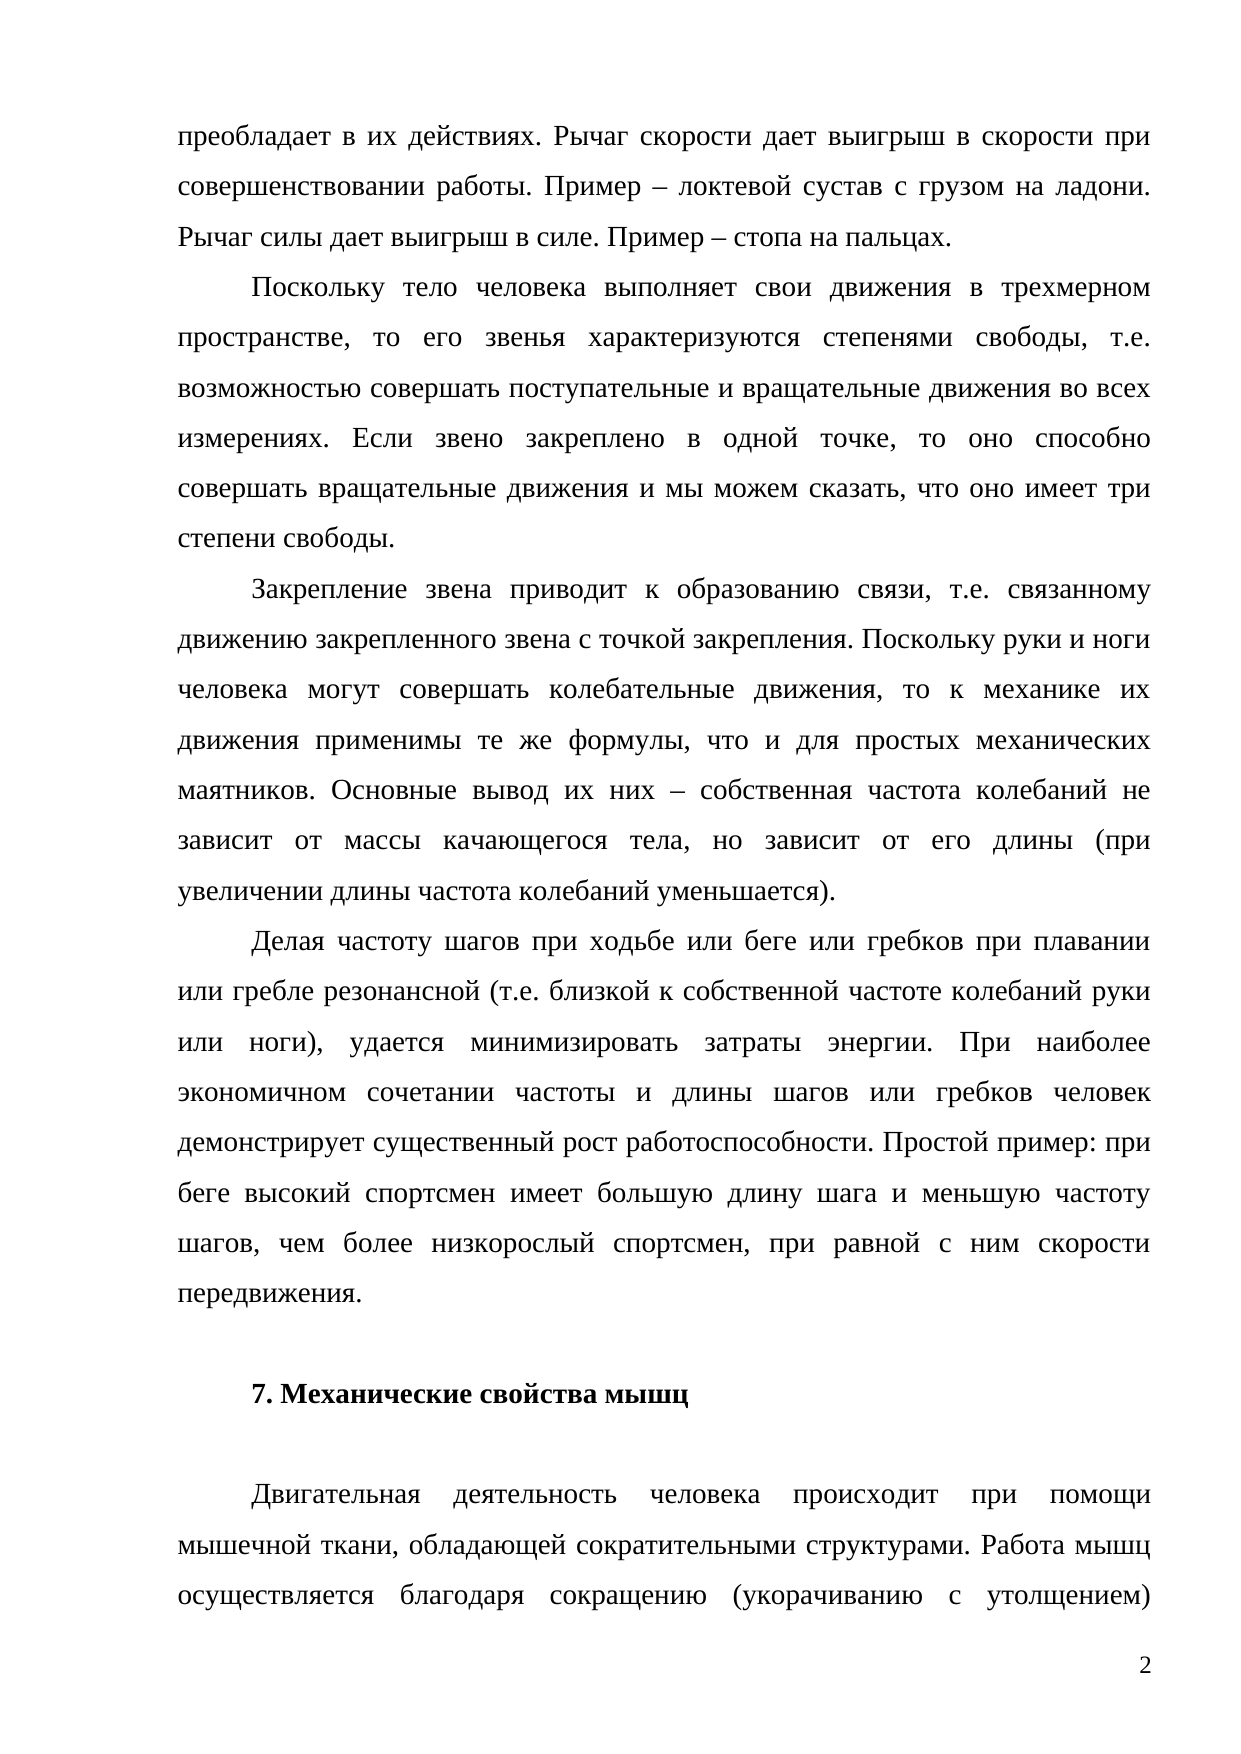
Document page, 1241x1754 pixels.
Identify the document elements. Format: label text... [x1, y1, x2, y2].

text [177, 1477, 1152, 1611]
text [177, 118, 1152, 252]
text 7. Механические свойства мышц [177, 1376, 1152, 1409]
text Закрепление звена приводит к образованию связи, т.е. связанному движению закрепленного звена с точкой закрепления. Поскольку руки и ноги человека могут совершать колебательные движения, то к механике их движения применимы те же формулы, что и для простых механических маятников. Основные вывод их них – собственная частота колебаний не зависит от массы качающегося тела, но зависит от его длины (при увеличении длины частота колебаний уменьшается). [177, 571, 1152, 906]
text Делая частоту шагов при ходьбе или беге или гребков при плавании или гребле резонансной (т.е. близкой к собственной частоте колебаний руки или ноги), удается минимизировать затраты энергии. При наиболее экономичном сочетании частоты и длины шагов или гребков человек демонстрирует существенный рост работоспособности. Простой пример: при беге высокий спортсмен имеет большую длину шага и меньшую частоту шагов, чем более низкорослый спортсмен, при равной с ним скорости передвижения. [177, 923, 1152, 1309]
text Поскольку тело человека выполняет свои движения в трехмерном пространстве, то его звенья характеризуются степенями свободы, т.е. возможностью совершать поступательные и вращательные движения во всех измерениях. Если звено закреплено в одной точке, то оно способно совершать вращательные движения и мы можем сказать, что оно имеет три степени свободы. [177, 269, 1152, 554]
